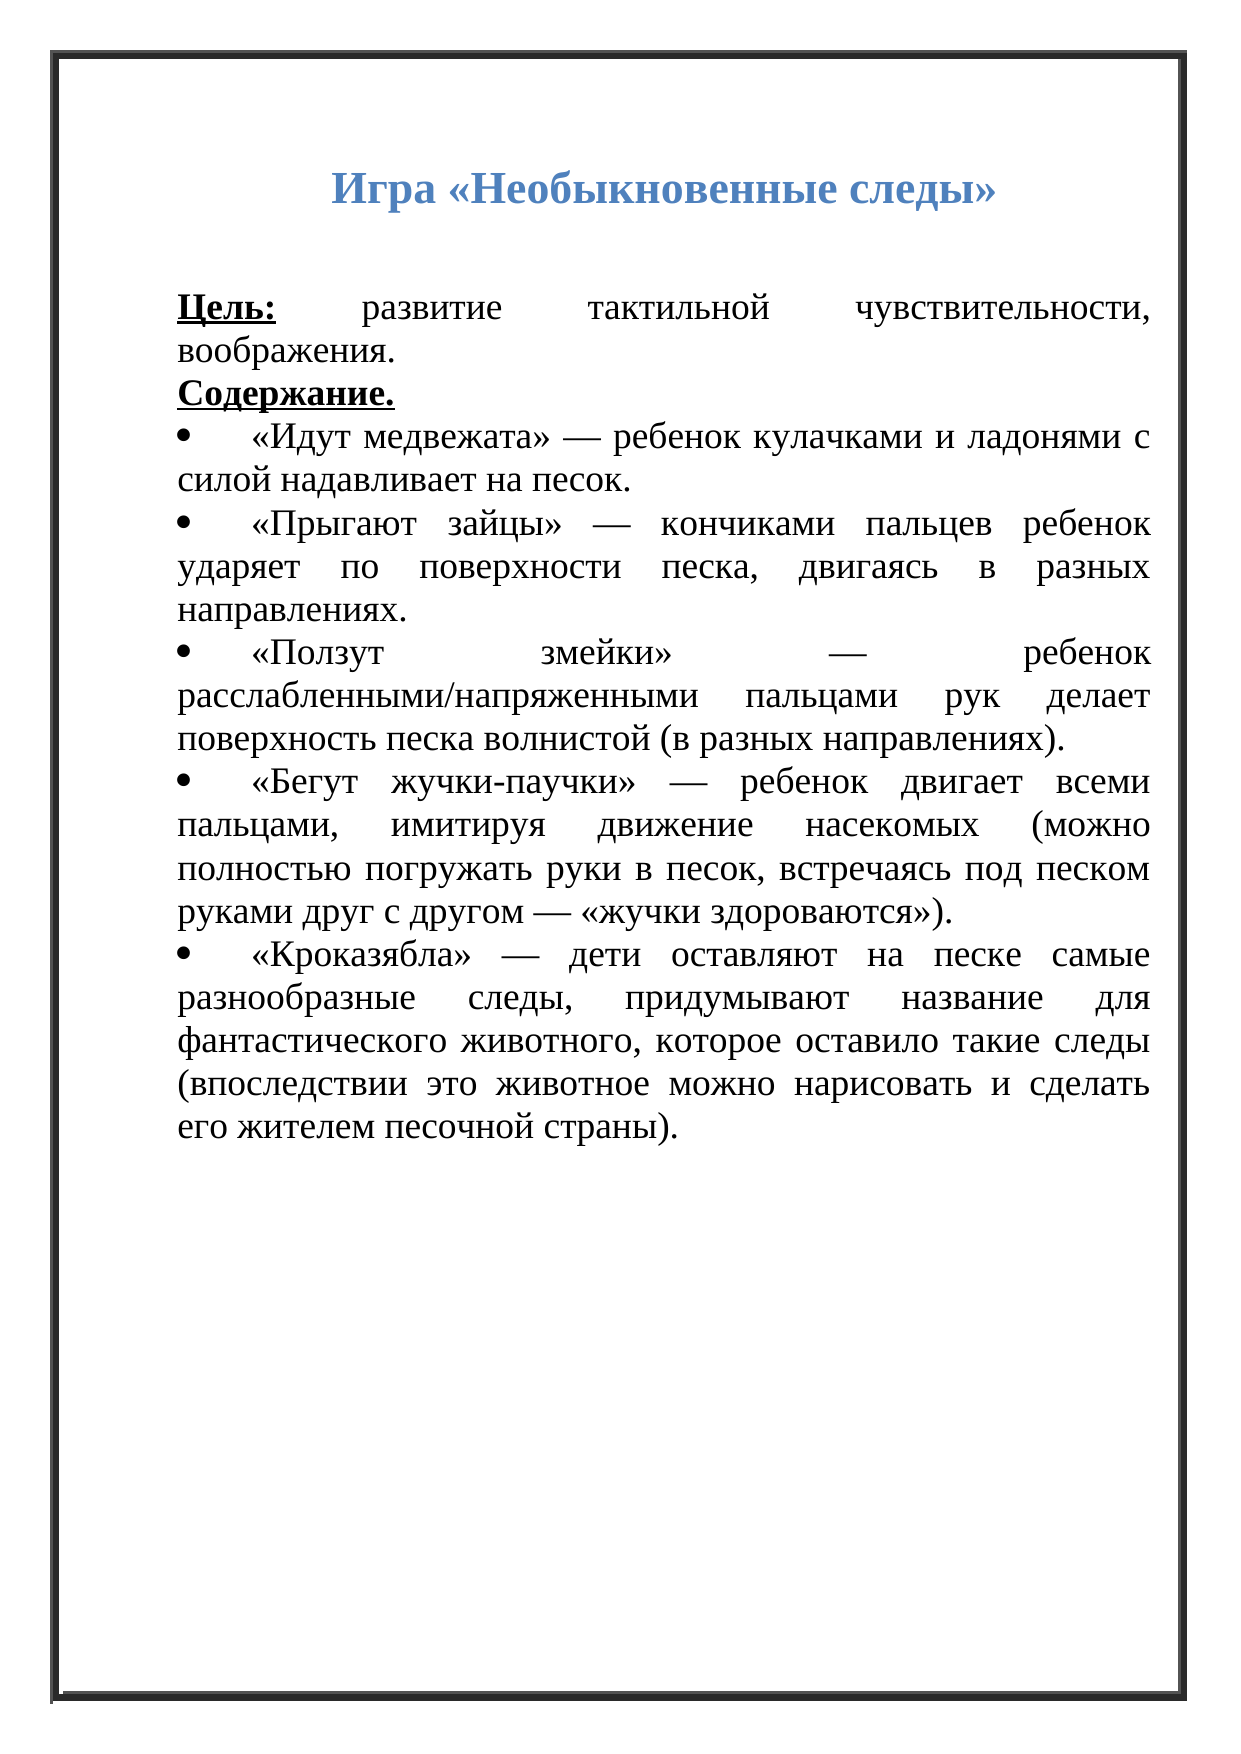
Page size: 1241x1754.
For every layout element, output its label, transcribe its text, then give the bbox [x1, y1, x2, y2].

list «Ползут змейки» — ребенок расслабленными/напряженными пальцами рук делает поверхность песка волнистой (в разных направлениях). [177, 629, 1152, 759]
list «Бегут жучки-паучки» — ребенок двигает всеми пальцами, имитируя движение насекомых (можно полностью погружать руки в песок, встречаясь под песком руками друг с другом — «жучки здороваются»). [177, 759, 1152, 931]
list «Идут медвежата» — ребенок кулачками и ладонями с силой надавливает на песок. [177, 414, 1152, 500]
text Цель: развитие тактильной чувствительности, воображения. [177, 284, 1152, 371]
list «Прыгают зайцы» — кончиками пальцев ребенок ударяет по поверхности песка, двигаясь в разных направлениях. [177, 500, 1152, 629]
text Содержание. [177, 371, 1152, 414]
subtitle Игра «Необыкновенные следы» [177, 161, 1152, 214]
list «Кроказябла» — дети оставляют на песке самые разнообразные следы, придумывают название для фантастического животного, которое оставило такие следы (впоследствии это животное можно нарисовать и сделать его жителем песочной страны). [177, 931, 1152, 1147]
